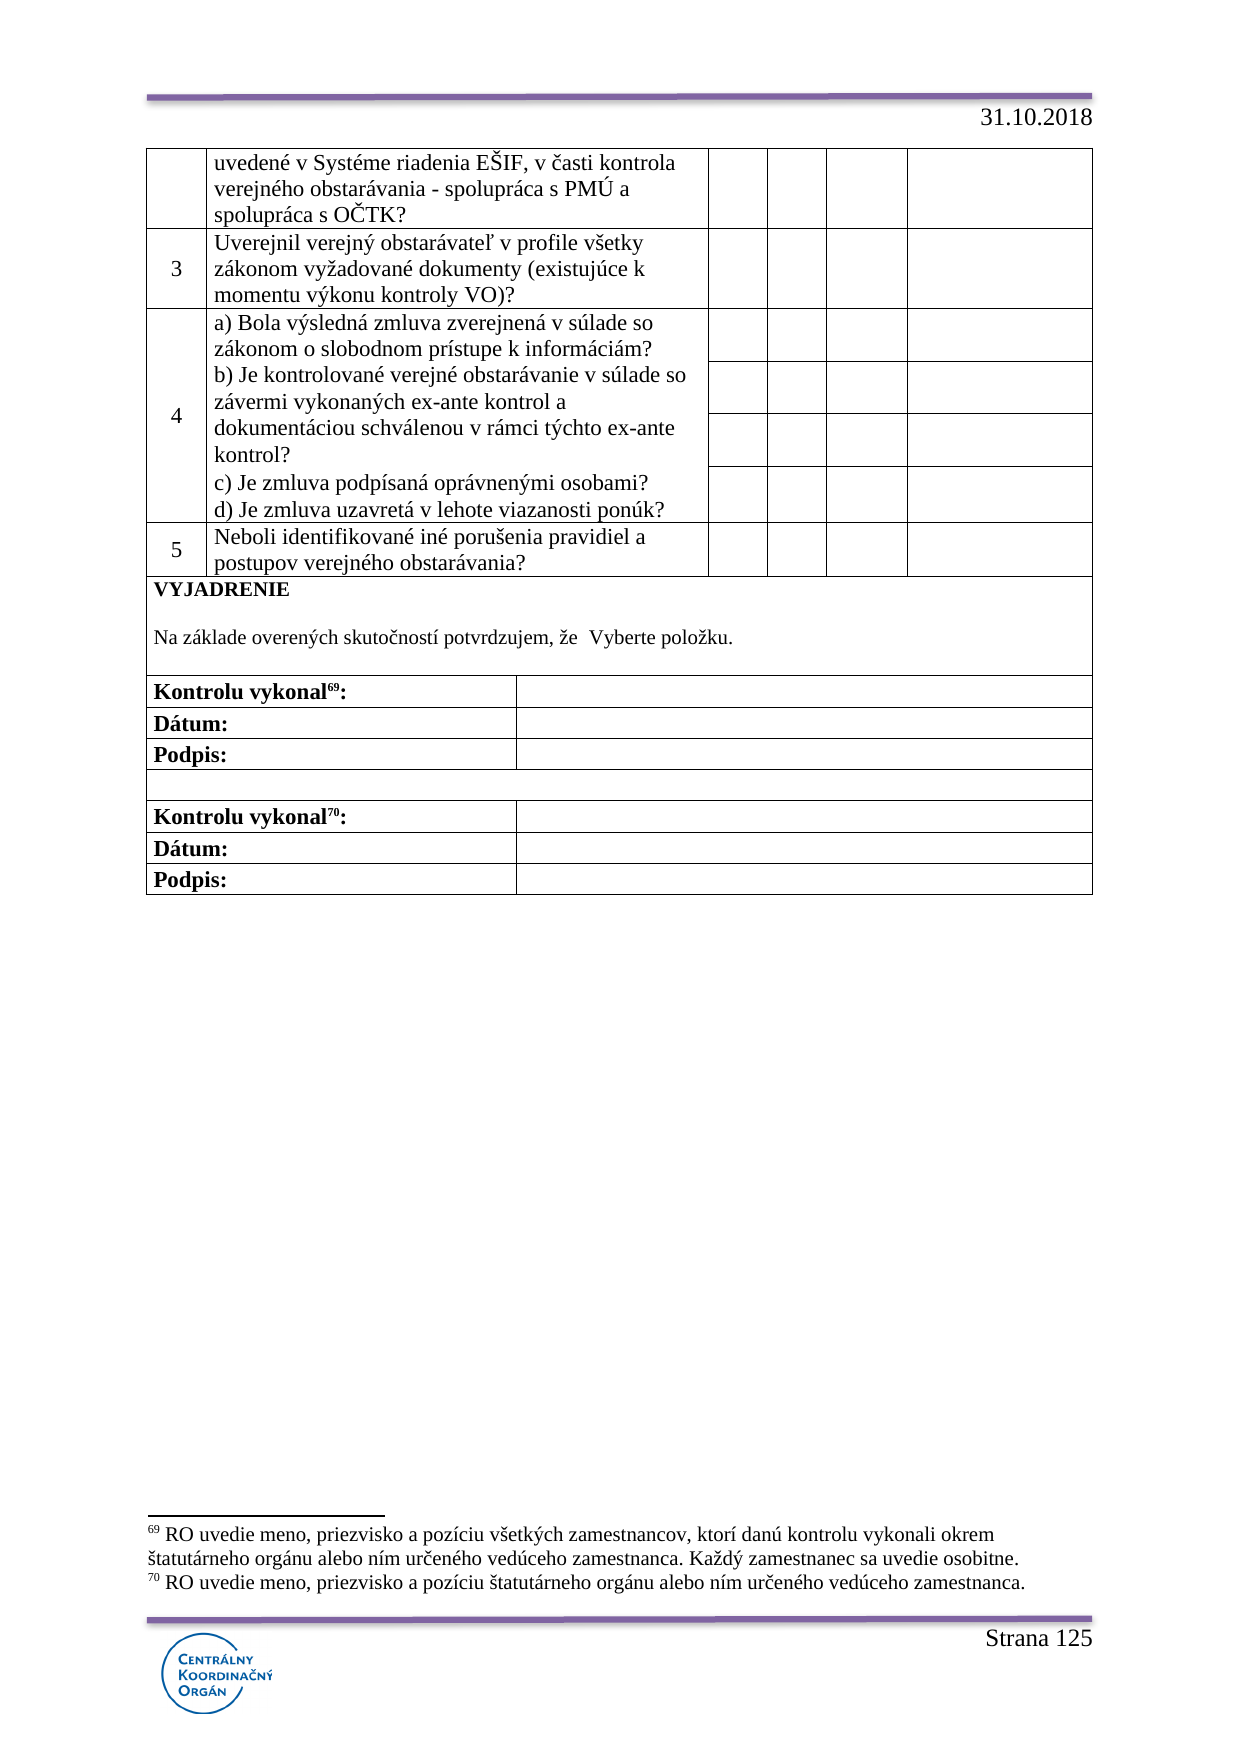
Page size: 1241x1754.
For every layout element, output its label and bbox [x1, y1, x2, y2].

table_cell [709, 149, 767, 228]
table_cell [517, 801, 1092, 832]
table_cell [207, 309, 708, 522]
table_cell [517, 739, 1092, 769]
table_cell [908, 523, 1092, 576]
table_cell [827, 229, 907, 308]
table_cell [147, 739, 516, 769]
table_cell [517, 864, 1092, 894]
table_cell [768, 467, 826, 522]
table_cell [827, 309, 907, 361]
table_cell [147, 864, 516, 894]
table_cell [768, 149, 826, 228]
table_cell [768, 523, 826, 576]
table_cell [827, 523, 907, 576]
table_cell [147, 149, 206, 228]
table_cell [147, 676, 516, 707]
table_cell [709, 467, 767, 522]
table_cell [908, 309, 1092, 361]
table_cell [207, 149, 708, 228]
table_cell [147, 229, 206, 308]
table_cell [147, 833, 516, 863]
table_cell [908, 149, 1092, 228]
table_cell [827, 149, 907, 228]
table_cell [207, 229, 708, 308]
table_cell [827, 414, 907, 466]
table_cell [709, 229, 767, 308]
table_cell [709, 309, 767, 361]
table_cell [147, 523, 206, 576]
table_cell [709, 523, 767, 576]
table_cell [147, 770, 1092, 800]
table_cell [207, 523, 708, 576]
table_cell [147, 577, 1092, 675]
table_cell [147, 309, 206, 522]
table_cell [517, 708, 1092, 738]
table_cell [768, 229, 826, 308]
picture [159, 1631, 272, 1713]
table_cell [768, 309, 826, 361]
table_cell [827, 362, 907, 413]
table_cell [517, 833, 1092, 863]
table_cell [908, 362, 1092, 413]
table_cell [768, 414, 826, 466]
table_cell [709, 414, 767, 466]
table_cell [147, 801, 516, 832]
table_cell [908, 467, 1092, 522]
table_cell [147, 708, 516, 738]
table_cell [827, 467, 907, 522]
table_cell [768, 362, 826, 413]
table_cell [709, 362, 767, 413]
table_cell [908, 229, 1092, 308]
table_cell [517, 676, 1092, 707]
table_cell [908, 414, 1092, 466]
